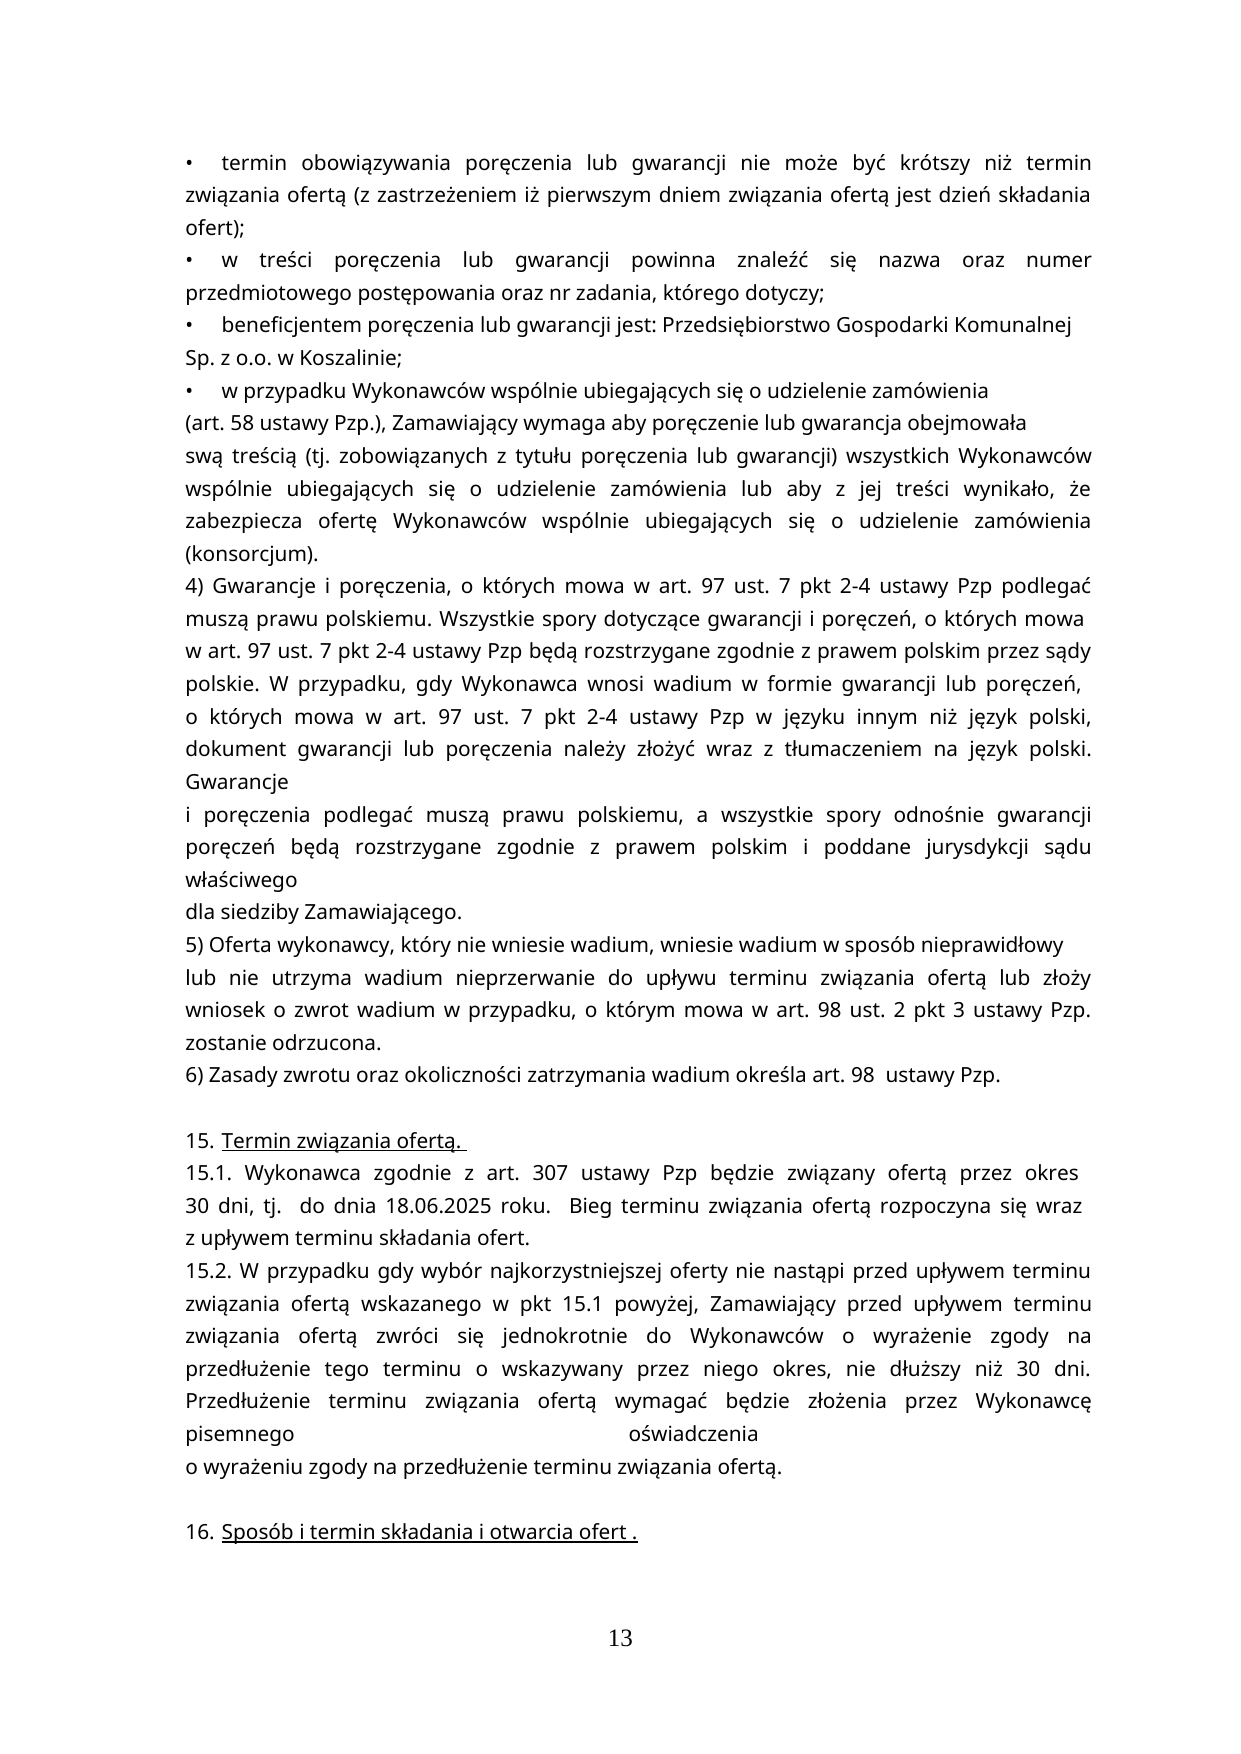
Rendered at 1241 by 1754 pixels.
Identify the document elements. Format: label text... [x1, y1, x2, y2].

text 16. Sposób i termin składania i otwarcia ofert . [185, 1517, 1093, 1545]
text • w przypadku Wykonawców wspólnie ubiegających się o udzielenie zamówienia [185, 376, 1093, 404]
text swą treścią (tj. zobowiązanych z tytułu poręczenia lub gwarancji) wszystkich Wykonawców wspólnie ubiegających się o udzielenie zamówienia lub aby z jej treści wynikało, że zabezpiecza ofertę Wykonawców wspólnie ubiegających się o udzielenie zamówienia (konsorcjum). [185, 441, 1093, 567]
text 15.2. W przypadku gdy wybór najkorzystniejszej oferty nie nastąpi przed upływem terminu związania ofertą wskazanego w pkt 15.1 powyżej, Zamawiający przed upływem terminu związania ofertą zwróci się jednokrotnie do Wykonawców o wyrażenie zgody na przedłużenie tego terminu o wskazywany przez niego okres, nie dłuższy niż 30 dni. Przedłużenie terminu związania ofertą wymagać będzie złożenia przez Wykonawcę pisemnego oświadczenia o wyrażeniu zgody na przedłużenie terminu związania ofertą. [185, 1256, 1093, 1480]
text • beneficjentem poręczenia lub gwarancji jest: Przedsiębiorstwo Gospodarki Komunalnej [185, 311, 1093, 339]
text 15. Termin związania ofertą. [185, 1126, 1093, 1154]
text lub nie utrzyma wadium nieprzerwanie do upływu terminu związania ofertą lub złoży wniosek o zwrot wadium w przypadku, o którym mowa w art. 98 ust. 2 pkt 3 ustawy Pzp. zostanie odrzucona. [185, 963, 1093, 1056]
text (art. 58 ustawy Pzp.), Zamawiający wymaga aby poręczenie lub gwarancja obejmowała [185, 408, 1093, 437]
text 6) Zasady zwrotu oraz okoliczności zatrzymania wadium określa art. 98 ustawy Pzp. [185, 1061, 1093, 1089]
text • w treści poręczenia lub gwarancji powinna znaleźć się nazwa oraz numer przedmiotowego postępowania oraz nr zadania, którego dotyczy; [185, 245, 1093, 306]
text Sp. z o.o. w Koszalinie; [185, 343, 1093, 372]
text • termin obowiązywania poręczenia lub gwarancji nie może być krótszy niż termin związania ofertą (z zastrzeżeniem iż pierwszym dniem związania ofertą jest dzień składania ofert); [185, 148, 1093, 241]
text 15.1. Wykonawca zgodnie z art. 307 ustawy Pzp będzie związany ofertą przez okres 30 dni, tj. do dnia 18.06.2025 roku. Bieg terminu związania ofertą rozpoczyna się wraz z upływem terminu składania ofert. [185, 1158, 1093, 1252]
text 4) Gwarancje i poręczenia, o których mowa w art. 97 ust. 7 pkt 2-4 ustawy Pzp podlegać muszą prawu polskiemu. Wszystkie spory dotyczące gwarancji i poręczeń, o których mowa w art. 97 ust. 7 pkt 2-4 ustawy Pzp będą rozstrzygane zgodnie z prawem polskim przez sądy polskie. W przypadku, gdy Wykonawca wnosi wadium w formie gwarancji lub poręczeń, o których mowa w art. 97 ust. 7 pkt 2-4 ustawy Pzp w języku innym niż język polski, dokument gwarancji lub poręczenia należy złożyć wraz z tłumaczeniem na język polski. Gwarancje i poręczenia podlegać muszą prawu polskiemu, a wszystkie spory odnośnie gwarancji poręczeń będą rozstrzygane zgodnie z prawem polskim i poddane jurysdykcji sądu właściwego dla siedziby Zamawiającego. [185, 571, 1093, 926]
text 5) Oferta wykonawcy, który nie wniesie wadium, wniesie wadium w sposób nieprawidłowy [185, 930, 1093, 958]
